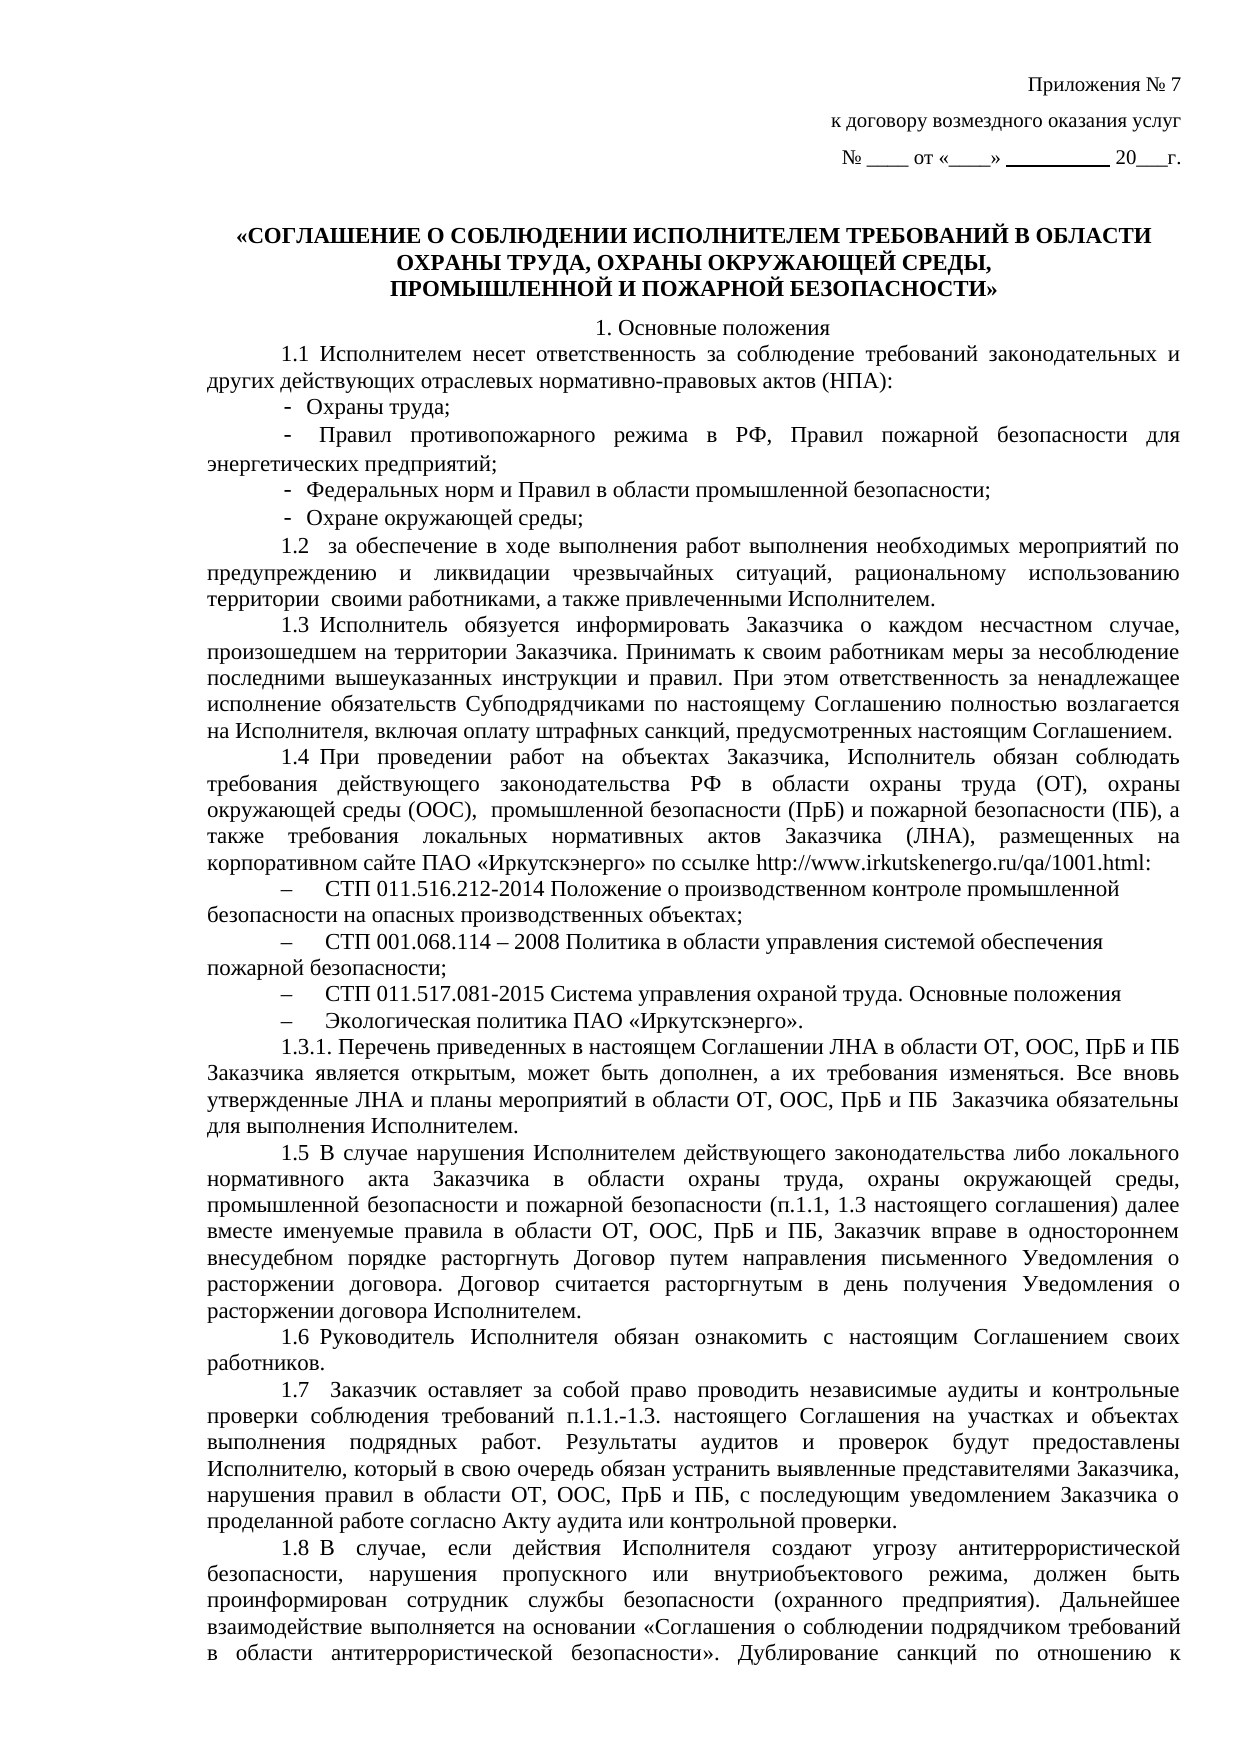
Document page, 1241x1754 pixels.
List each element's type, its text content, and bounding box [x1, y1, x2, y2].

text 1. Основные положения [244, 314, 1181, 340]
list Экологическая политика ПАО «Иркутскэнерго». [207, 1007, 1181, 1033]
text № ____ от «____» _________ 20___г. [207, 145, 1181, 169]
list Руководитель Исполнителя обязан ознакомить с настоящим Соглашением своих работников. [207, 1323, 1181, 1376]
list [207, 1534, 1181, 1666]
list за обеспечение в ходе выполнения работ выполнения необходимых мероприятий по предупреждению и ликвидации чрезвычайных ситуаций, рациональному использованию территории своими работниками, а также привлеченными Исполнителем. [207, 532, 1181, 611]
list СТП 011.517.081-2015 Система управления охраной труда. Основные положения [207, 980, 1181, 1007]
list При проведении работ на объектах Заказчика, Исполнитель обязан соблюдать требования действующего законодательства РФ в области охраны труда (ОТ), охраны окружающей среды (ООС), промышленной безопасности (ПрБ) и пожарной безопасности (ПБ), а также требования локальных нормативных актов Заказчика (ЛНА), размещенных на корпоративном сайте ПАО «Иркутскэнерго» по ссылке http://www.irkutskenergo.ru/qa/1001.html: [207, 743, 1181, 875]
text 1.3.1. Перечень приведенных в настоящем Соглашении ЛНА в области ОТ, ООС, ПрБ и ПБ Заказчика является открытым, может быть дополнен, а их требования изменяться. Все вновь утвержденные ЛНА и планы мероприятий в области ОТ, ООС, ПрБ и ПБ Заказчика обязательны для выполнения Исполнителем. [207, 1033, 1181, 1138]
text Приложения № 7 [207, 72, 1181, 96]
text к договору возмездного оказания услуг [207, 108, 1181, 132]
list СТП 001.068.114 – 2008 Политика в области управления системой обеспечения пожарной безопасности; [207, 928, 1181, 980]
text «Соглашение о соблюдении ИСПОЛНИТЕЛЕМ требований в области охраны труда, ОХРАНЫ Окружающей среды, промышленной и пожарной безопасности» [207, 222, 1181, 302]
list Правил противопожарного режима в РФ, Правил пожарной безопасности для энергетических предприятий; [207, 421, 1181, 476]
list СТП 011.516.212-2014 Положение о производственном контроле промышленной безопасности на опасных производственных объектах; [207, 875, 1181, 928]
list Исполнитель обязуется информировать Заказчика о каждом несчастном случае, произошедшем на территории Заказчика. Принимать к своим работникам меры за несоблюдение последними вышеуказанных инструкции и правил. При этом ответственность за ненадлежащее исполнение обязательств Субподрядчиками по настоящему Соглашению полностью возлагается на Исполнителя, включая оплату штрафных санкций, предусмотренных настоящим Соглашением. [207, 611, 1181, 743]
list Федеральных норм и Правил в области промышленной безопасности; [207, 476, 1181, 504]
list Охране окружающей среды; [207, 504, 1181, 532]
list Исполнителем несет ответственность за соблюдение требований законодательных и других действующих отраслевых нормативно-правовых актов (НПА): [207, 340, 1181, 393]
list Охраны труда; [207, 393, 1181, 421]
list Заказчик оставляет за собой право проводить независимые аудиты и контрольные проверки соблюдения требований п.1.1.-1.3. настоящего Соглашения на участках и объектах выполнения подрядных работ. Результаты аудитов и проверок будут предоставлены Исполнителю, который в свою очередь обязан устранить выявленные представителями Заказчика, нарушения правил в области ОТ, ООС, ПрБ и ПБ, с последующим уведомлением Заказчика о проделанной работе согласно Акту аудита или контрольной проверки. [207, 1376, 1181, 1534]
list В случае нарушения Исполнителем действующего законодательства либо локального нормативного акта Заказчика в области охраны труда, охраны окружающей среды, промышленной безопасности и пожарной безопасности (п.1.1, 1.3 настоящего соглашения) далее вместе именуемые правила в области ОТ, ООС, ПрБ и ПБ, Заказчик вправе в одностороннем внесудебном порядке расторгнуть Договор путем направления письменного Уведомления о расторжении договора. Договор считается расторгнутым в день получения Уведомления о расторжении договора Исполнителем. [207, 1138, 1181, 1323]
